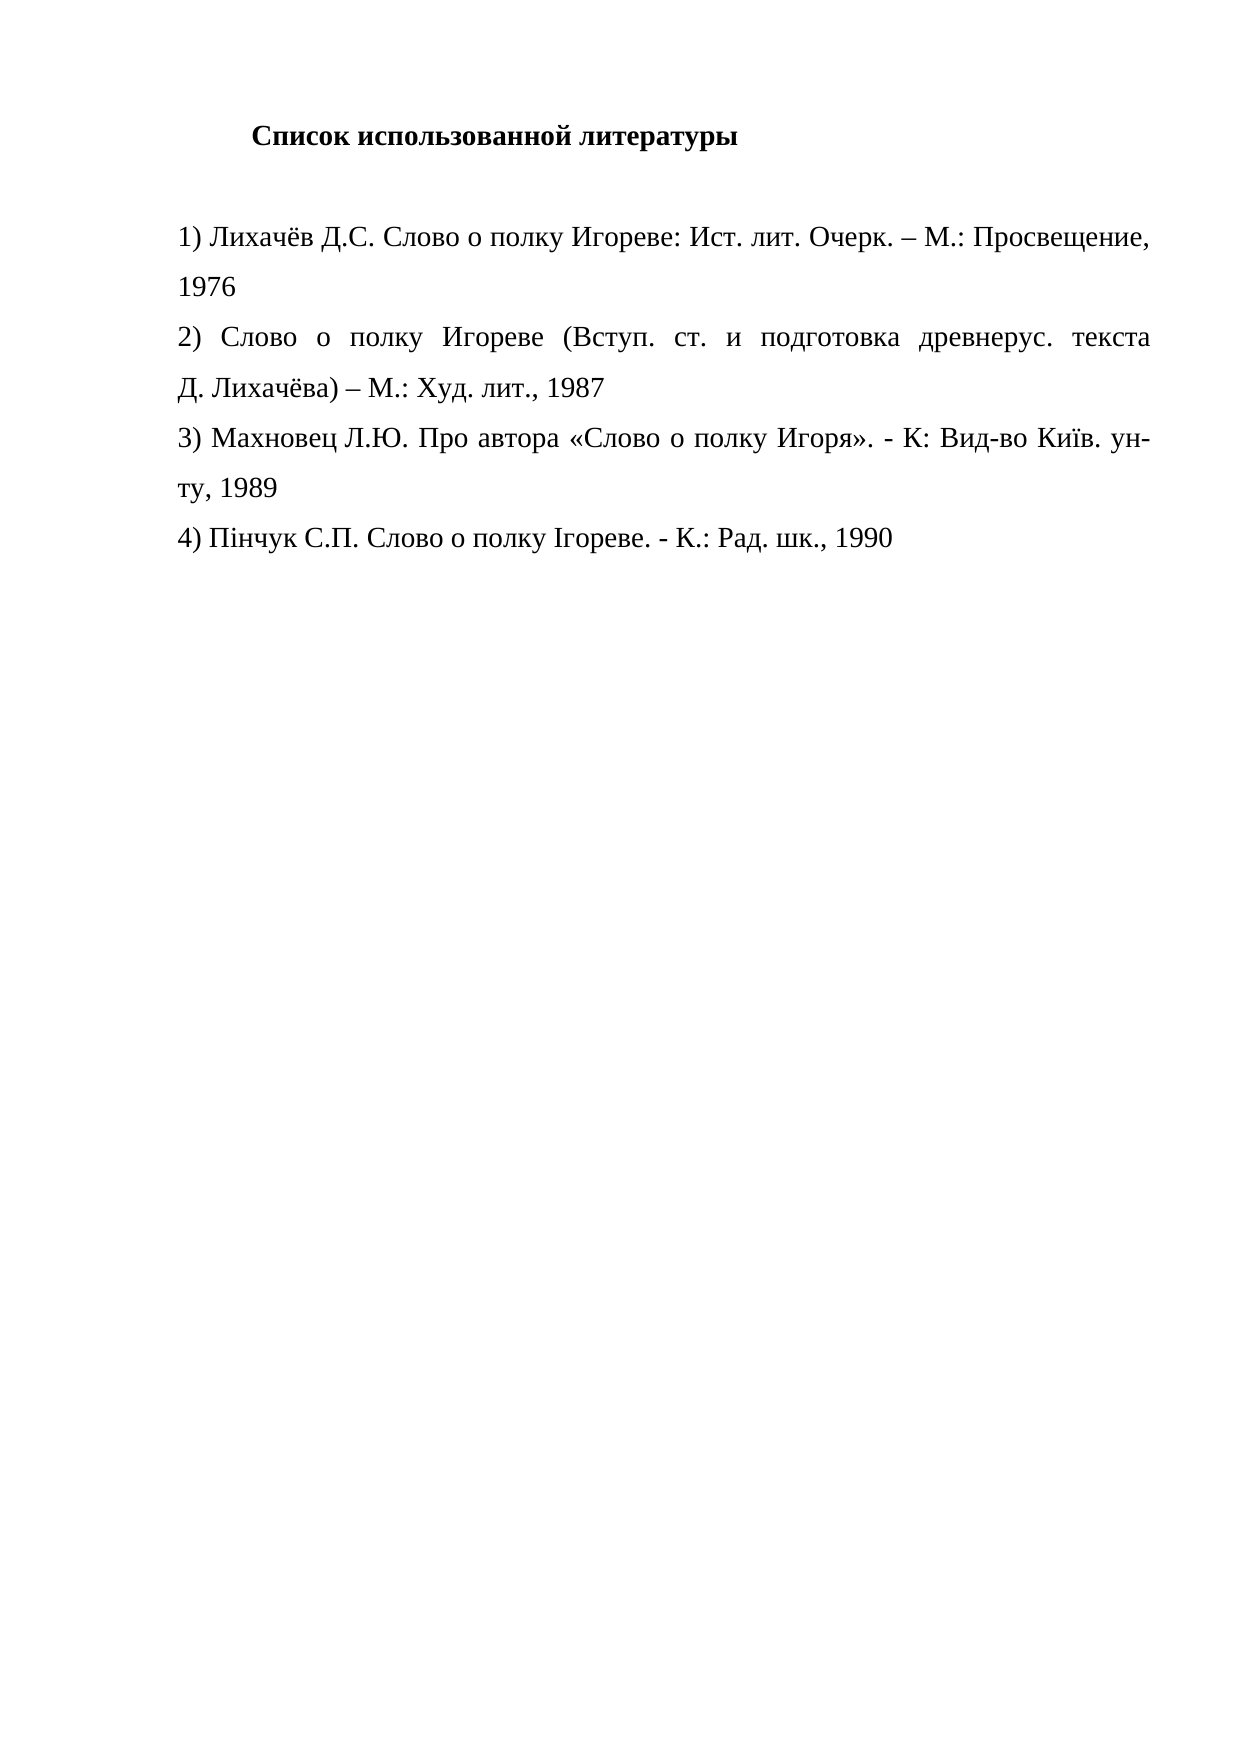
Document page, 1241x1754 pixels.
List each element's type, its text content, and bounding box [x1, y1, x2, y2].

text Список использованной литературы [177, 118, 1152, 152]
text 3) Махновец Л.Ю. Про автора «Слово о полку Игоря». - К: Вид-во Київ. ун-ту, 1989 [177, 420, 1152, 504]
text 4) Пінчук С.П. Слово о полку Ігореве. - К.: Рад. шк., 1990 [177, 521, 1152, 554]
text 2) Слово о полку Игореве (Вступ. ст. и подготовка древнерус. текста Д. Лихачёва) – М.: Худ. лит., 1987 [177, 319, 1152, 403]
text 1) Лихачёв Д.С. Слово о полку Игореве: Ист. лит. Очерк. – М.: Просвещение, 1976 [177, 219, 1152, 303]
